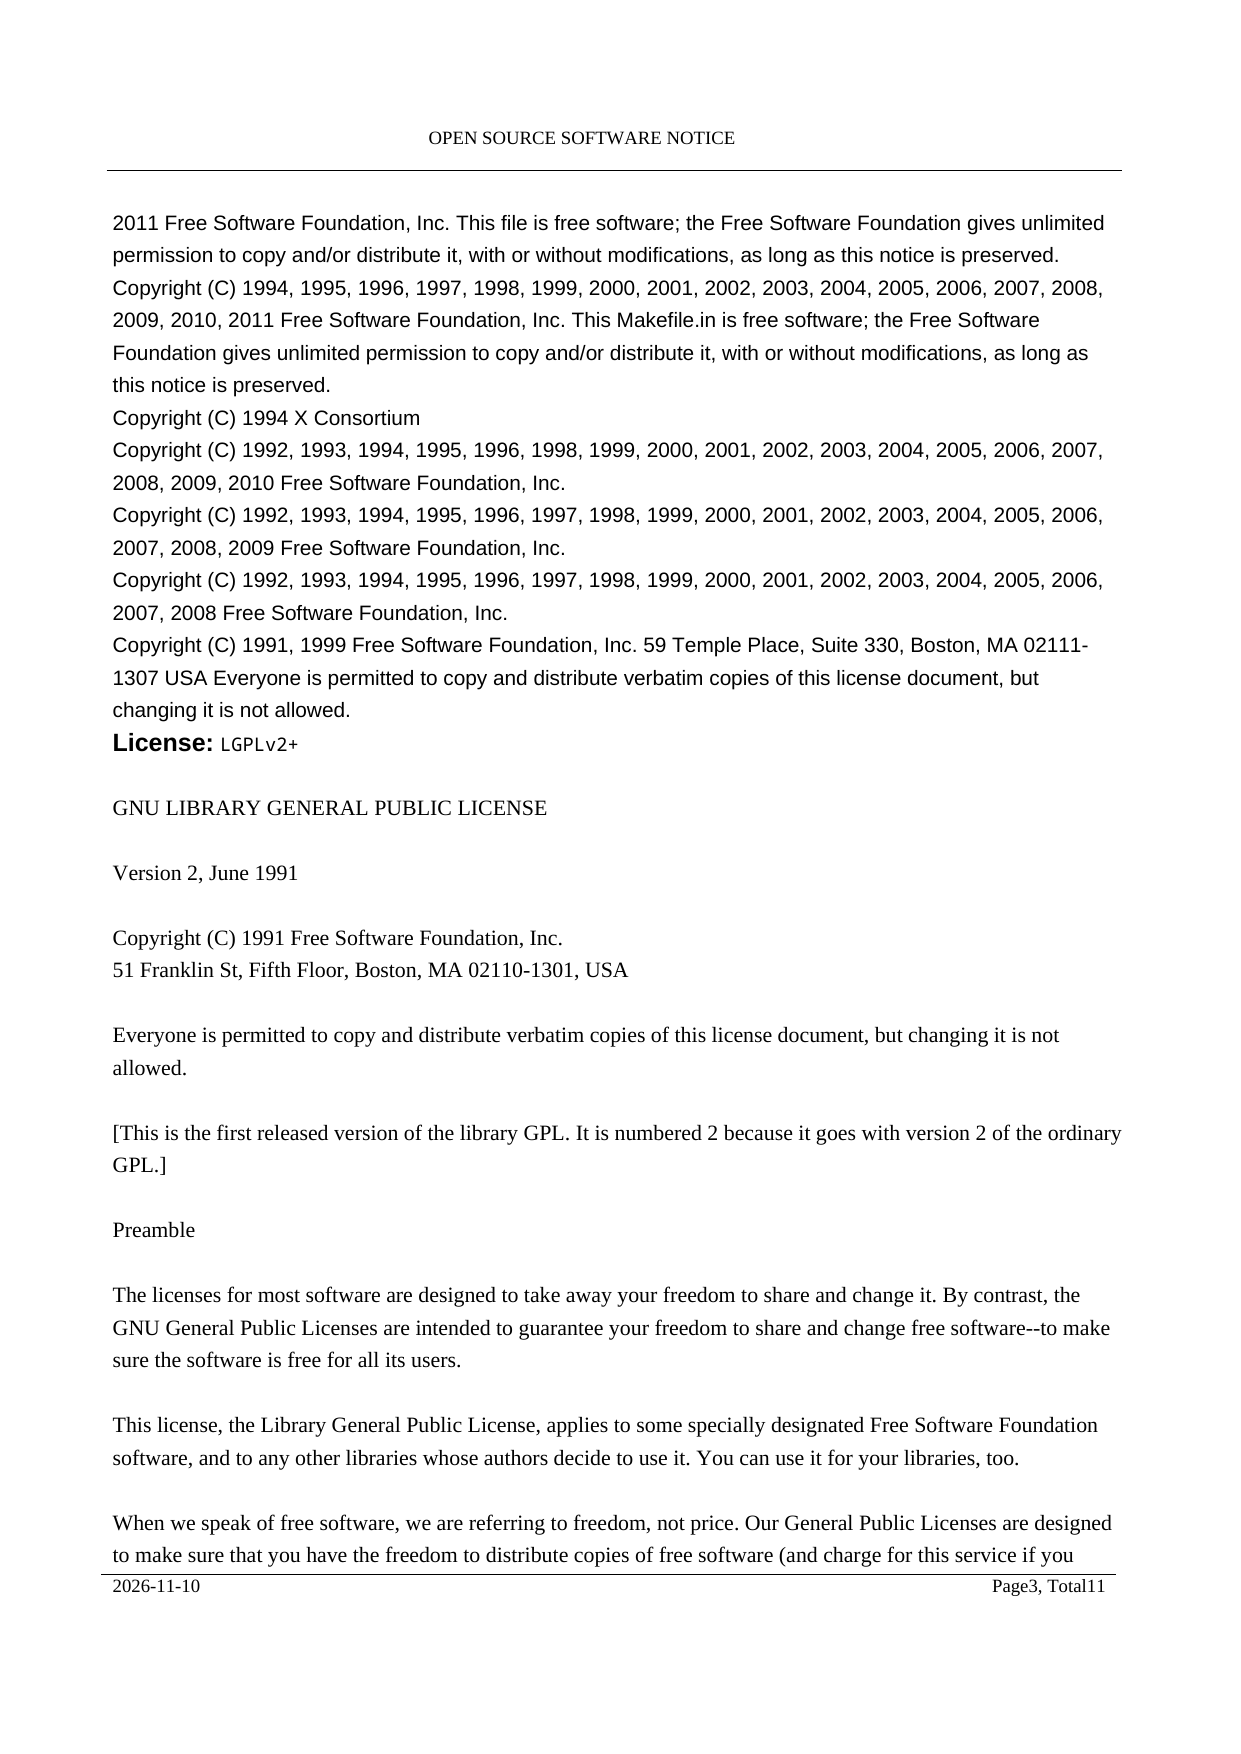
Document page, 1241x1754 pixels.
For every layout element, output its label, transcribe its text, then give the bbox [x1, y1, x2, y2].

text Copyright (C) 1992, 1993, 1994, 1995, 1996, 1997, 1998, 1999, 2000, 2001, 2002, 2003, 2004, 2005, 2006, 2007, 2008 Free Software Foundation, Inc. [112, 564, 1128, 629]
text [112, 206, 1128, 271]
text Copyright (C) 1994, 1995, 1996, 1997, 1998, 1999, 2000, 2001, 2002, 2003, 2004, 2005, 2006, 2007, 2008, 2009, 2010, 2011 Free Software Foundation, Inc. This Makefile.in is free software; the Free Software Foundation gives unlimited permission to copy and/or distribute it, with or without modifications, as long as this notice is preserved. [112, 271, 1128, 401]
text Copyright (C) 1991, 1999 Free Software Foundation, Inc. 59 Temple Place, Suite 330, Boston, MA 02111-1307 USA Everyone is permitted to copy and distribute verbatim copies of this license document, but changing it is not allowed. [112, 629, 1128, 726]
text Copyright (C) 1992, 1993, 1994, 1995, 1996, 1997, 1998, 1999, 2000, 2001, 2002, 2003, 2004, 2005, 2006, 2007, 2008, 2009 Free Software Foundation, Inc. [112, 499, 1128, 564]
text Copyright (C) 1994 X Consortium [112, 401, 1128, 434]
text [112, 726, 1128, 1571]
text Copyright (C) 1992, 1993, 1994, 1995, 1996, 1998, 1999, 2000, 2001, 2002, 2003, 2004, 2005, 2006, 2007, 2008, 2009, 2010 Free Software Foundation, Inc. [112, 434, 1128, 499]
